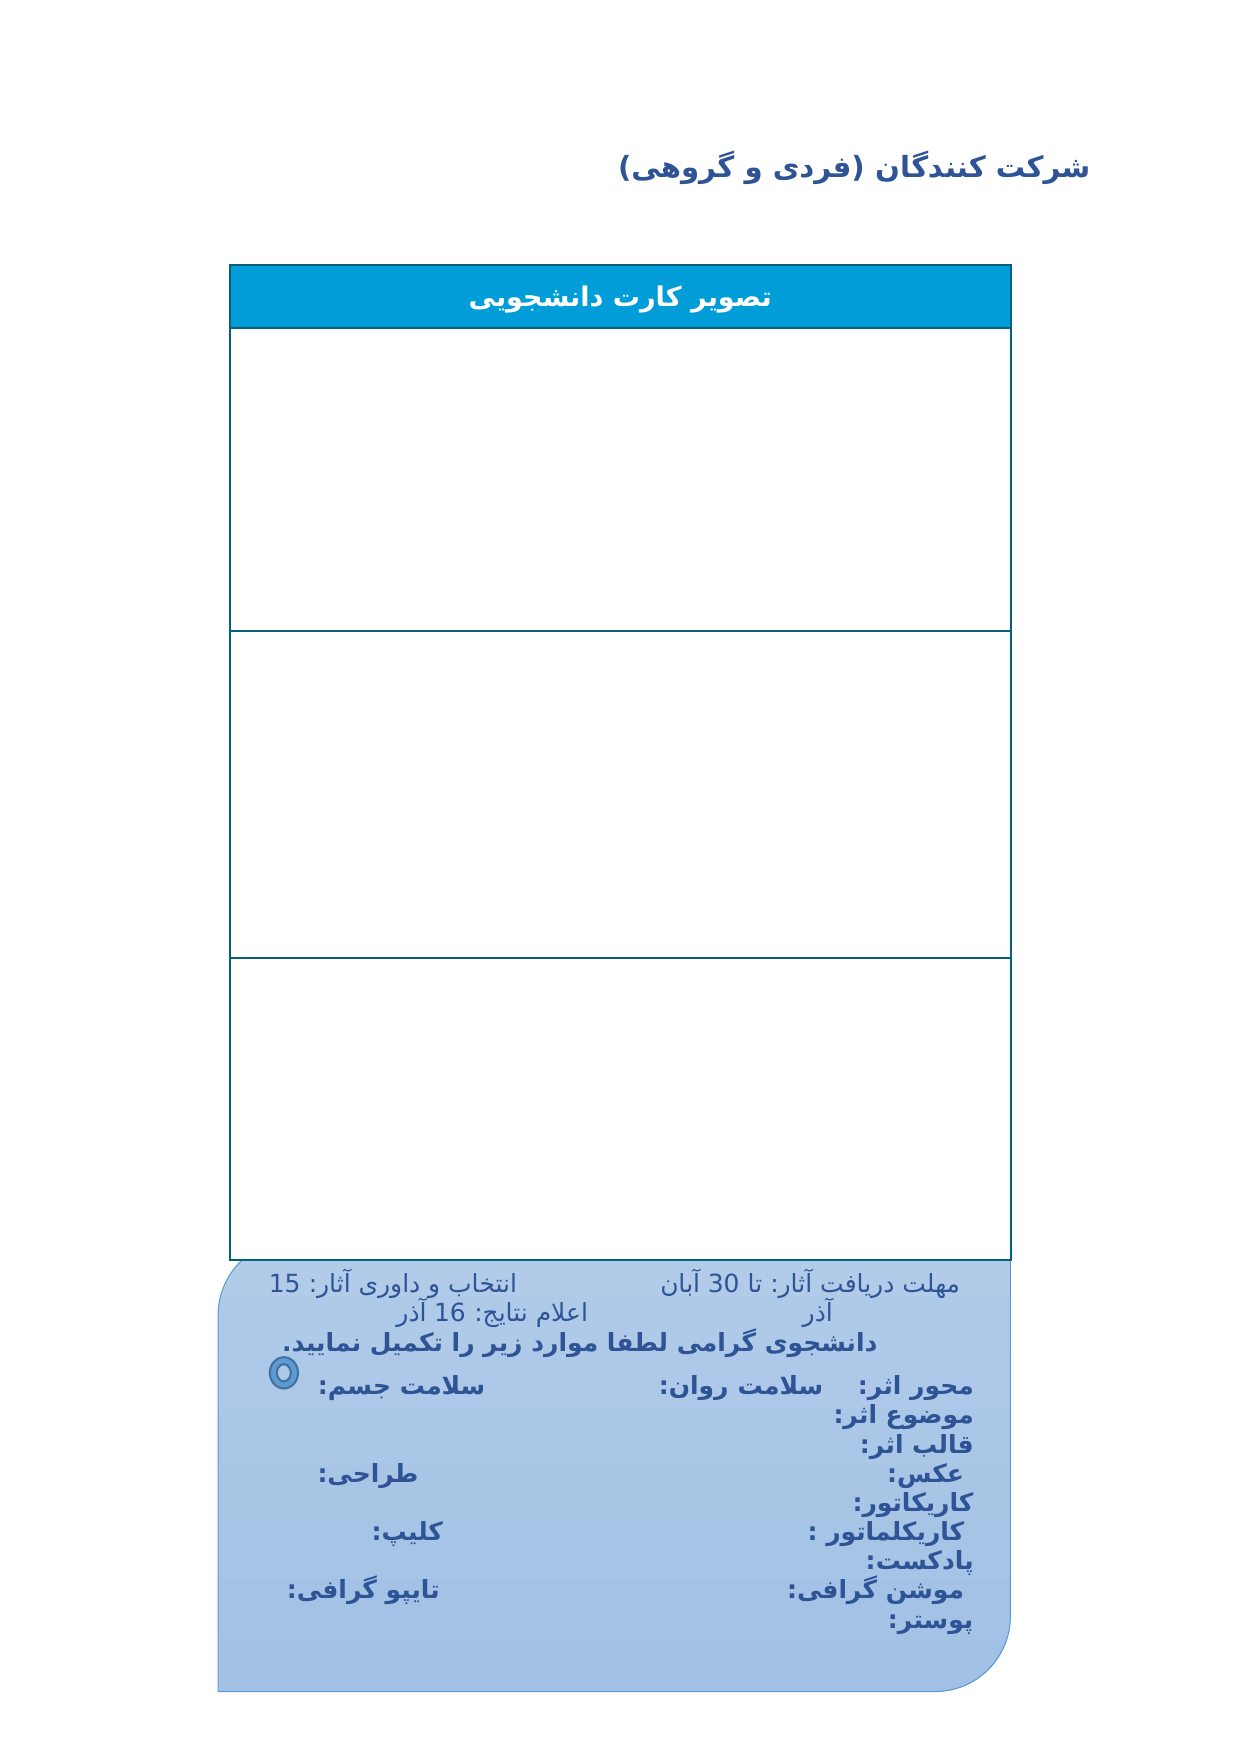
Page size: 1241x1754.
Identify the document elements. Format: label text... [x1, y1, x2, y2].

text شرﻛﺖ ﻛﻨﻨﺪﮔﺎن (فردی و گروهی) [135, 150, 1090, 184]
table_cell [231, 632, 1010, 957]
table_header تصویر کارت دانشجویی [231, 266, 1010, 327]
table_cell [231, 959, 1010, 1259]
table_cell [231, 329, 1010, 630]
